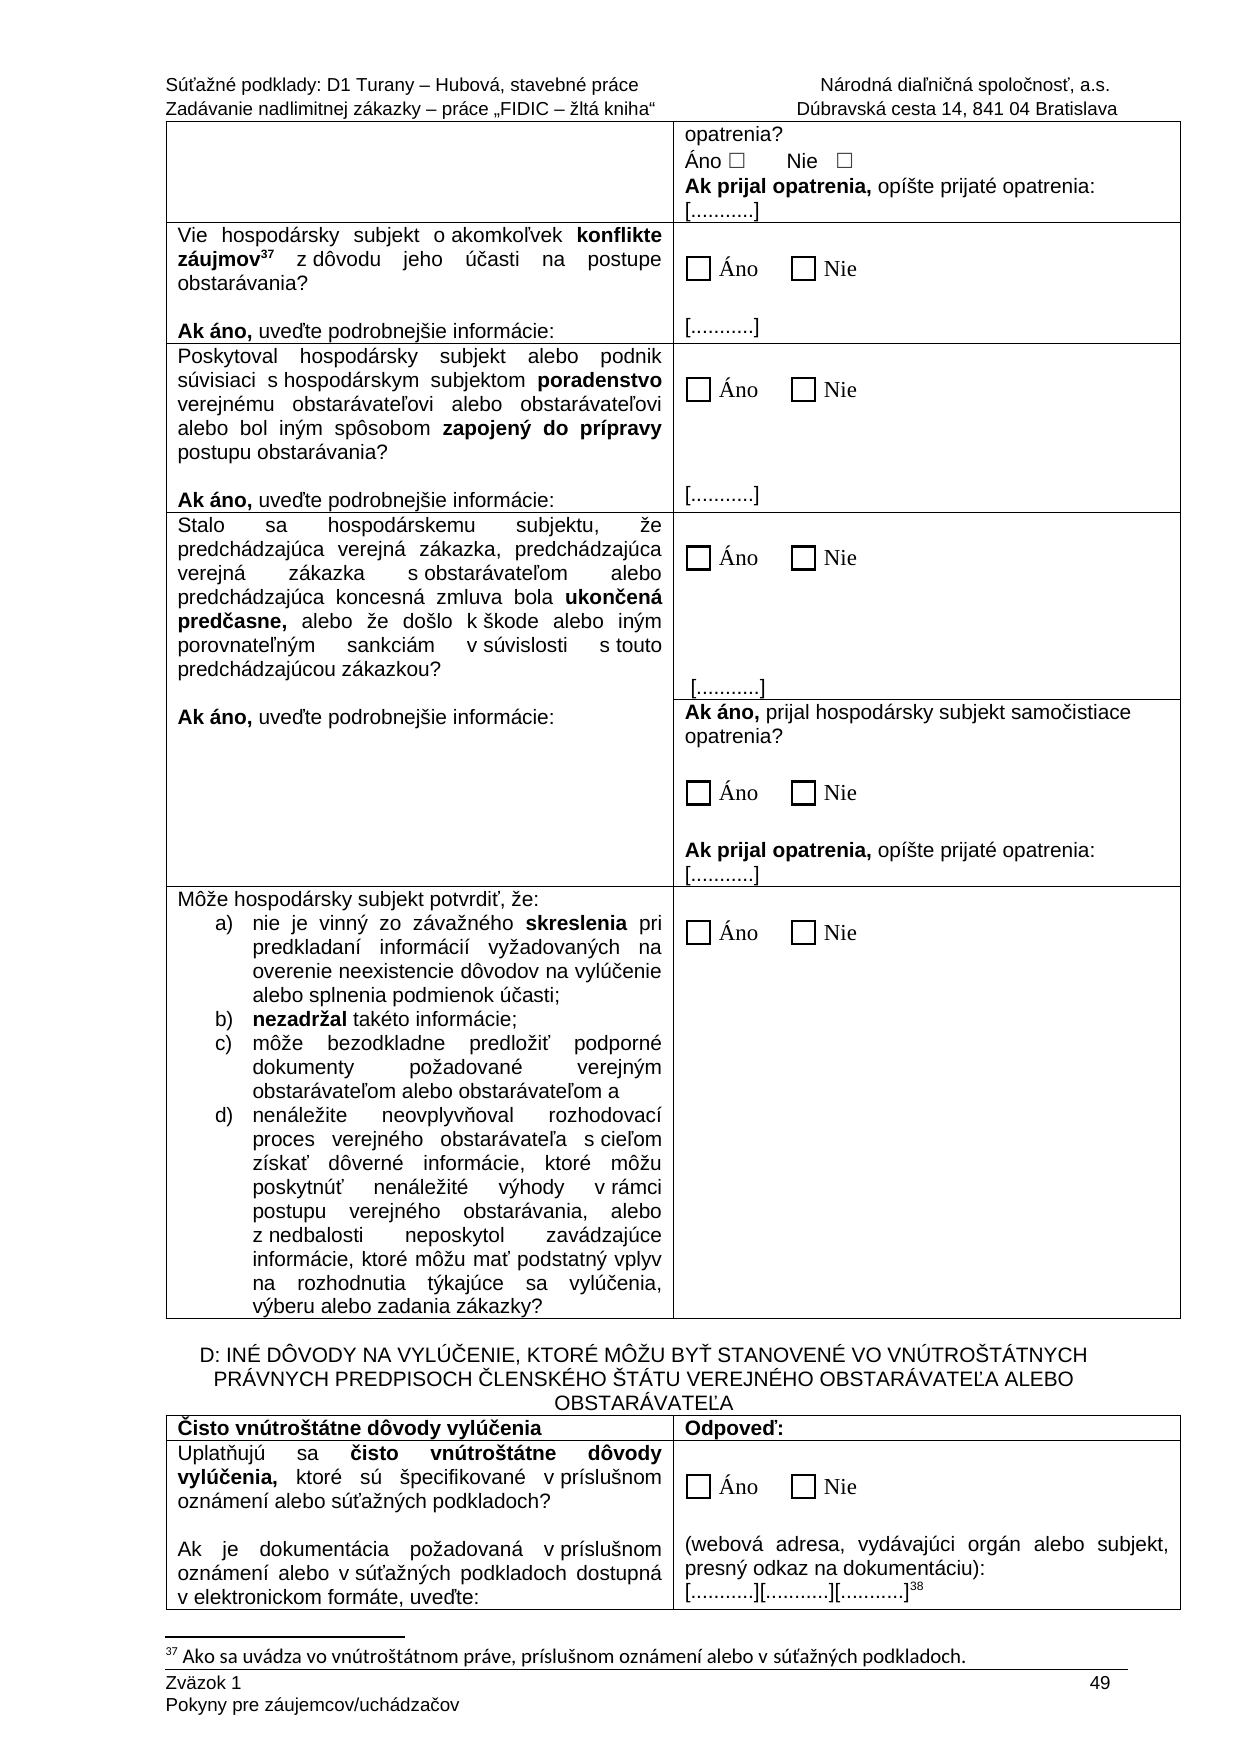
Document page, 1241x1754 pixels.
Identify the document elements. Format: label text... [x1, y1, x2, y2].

table_cell Stalo sa hospodárskemu subjektu, že predchádzajúca verejná zákazka, predchádzajúca verejná zákazka s obstarávateľom alebo predchádzajúca koncesná zmluva bola ukončená predčasne, alebo že došlo k škode alebo iným porovnateľným sankciám v súvislosti s touto predchádzajúcou zákazkou? Ak áno, uveďte podrobnejšie informácie: [167, 513, 673, 886]
table_header Čisto vnútroštátne dôvody vylúčenia [167, 1416, 673, 1440]
table_cell Vie hospodársky subjekt o akomkoľvek konflikte záujmov z dôvodu jeho účasti na postupe obstarávania? Ak áno, uveďte podrobnejšie informácie: [167, 223, 673, 343]
table_cell [...........] [674, 223, 1180, 343]
table_header Odpoveď: [674, 1416, 1180, 1440]
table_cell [674, 122, 1180, 222]
table_cell [...........] [674, 344, 1180, 512]
table_cell Môže hospodársky subjekt potvrdiť, že: nie je vinný zo závažného skreslenia pri predkladaní informácií vyžadovaných na overenie neexistencie dôvodov na vylúčenie alebo splnenia podmienok účasti; nezadržal takéto informácie; môže bezodkladne predložiť podporné dokumenty požadované verejným obstarávateľom alebo obstarávateľom a nenáležite neovplyvňoval rozhodovací proces verejného obstarávateľa s cieľom získať dôverné informácie, ktoré môžu poskytnúť nenáležité výhody v rámci postupu verejného obstarávania, alebo z nedbalosti neposkytol zavádzajúce informácie, ktoré môžu mať podstatný vplyv na rozhodnutia týkajúce sa vylúčenia, výberu alebo zadania zákazky? [167, 887, 673, 1318]
table_cell [674, 887, 1180, 1318]
text D: INÉ DÔVODY NA VYLÚČENIE, KTORÉ MÔŽU BYŤ STANOVENÉ VO VNÚTROŠTÁTNYCH PRÁVNYCH PREDPISOCH ČLENSKÉHO ŠTÁTU VEREJNÉHO OBSTARÁVATEĽA ALEBO OBSTARÁVATEĽA [165, 1343, 1122, 1415]
table_cell Ak áno, prijal hospodársky subjekt samočistiace opatrenia? Ak prijal opatrenia, opíšte prijaté opatrenia: [...........] [674, 700, 1180, 886]
table_cell [...........] [674, 513, 1180, 699]
table_cell (webová adresa, vydávajúci orgán alebo subjekt, presný odkaz na dokumentáciu): [...........][...........][...........] [674, 1441, 1180, 1609]
table_cell Uplatňujú sa čisto vnútroštátne dôvody vylúčenia, ktoré sú špecifikované v príslušnom oznámení alebo súťažných podkladoch? Ak je dokumentácia požadovaná v príslušnom oznámení alebo v súťažných podkladoch dostupná v elektronickom formáte, uveďte: [167, 1441, 673, 1609]
table_cell Poskytoval hospodársky subjekt alebo podnik súvisiaci s hospodárskym subjektom poradenstvo verejnému obstarávateľovi alebo obstarávateľovi alebo bol iným spôsobom zapojený do prípravy postupu obstarávania? Ak áno, uveďte podrobnejšie informácie: [167, 344, 673, 512]
